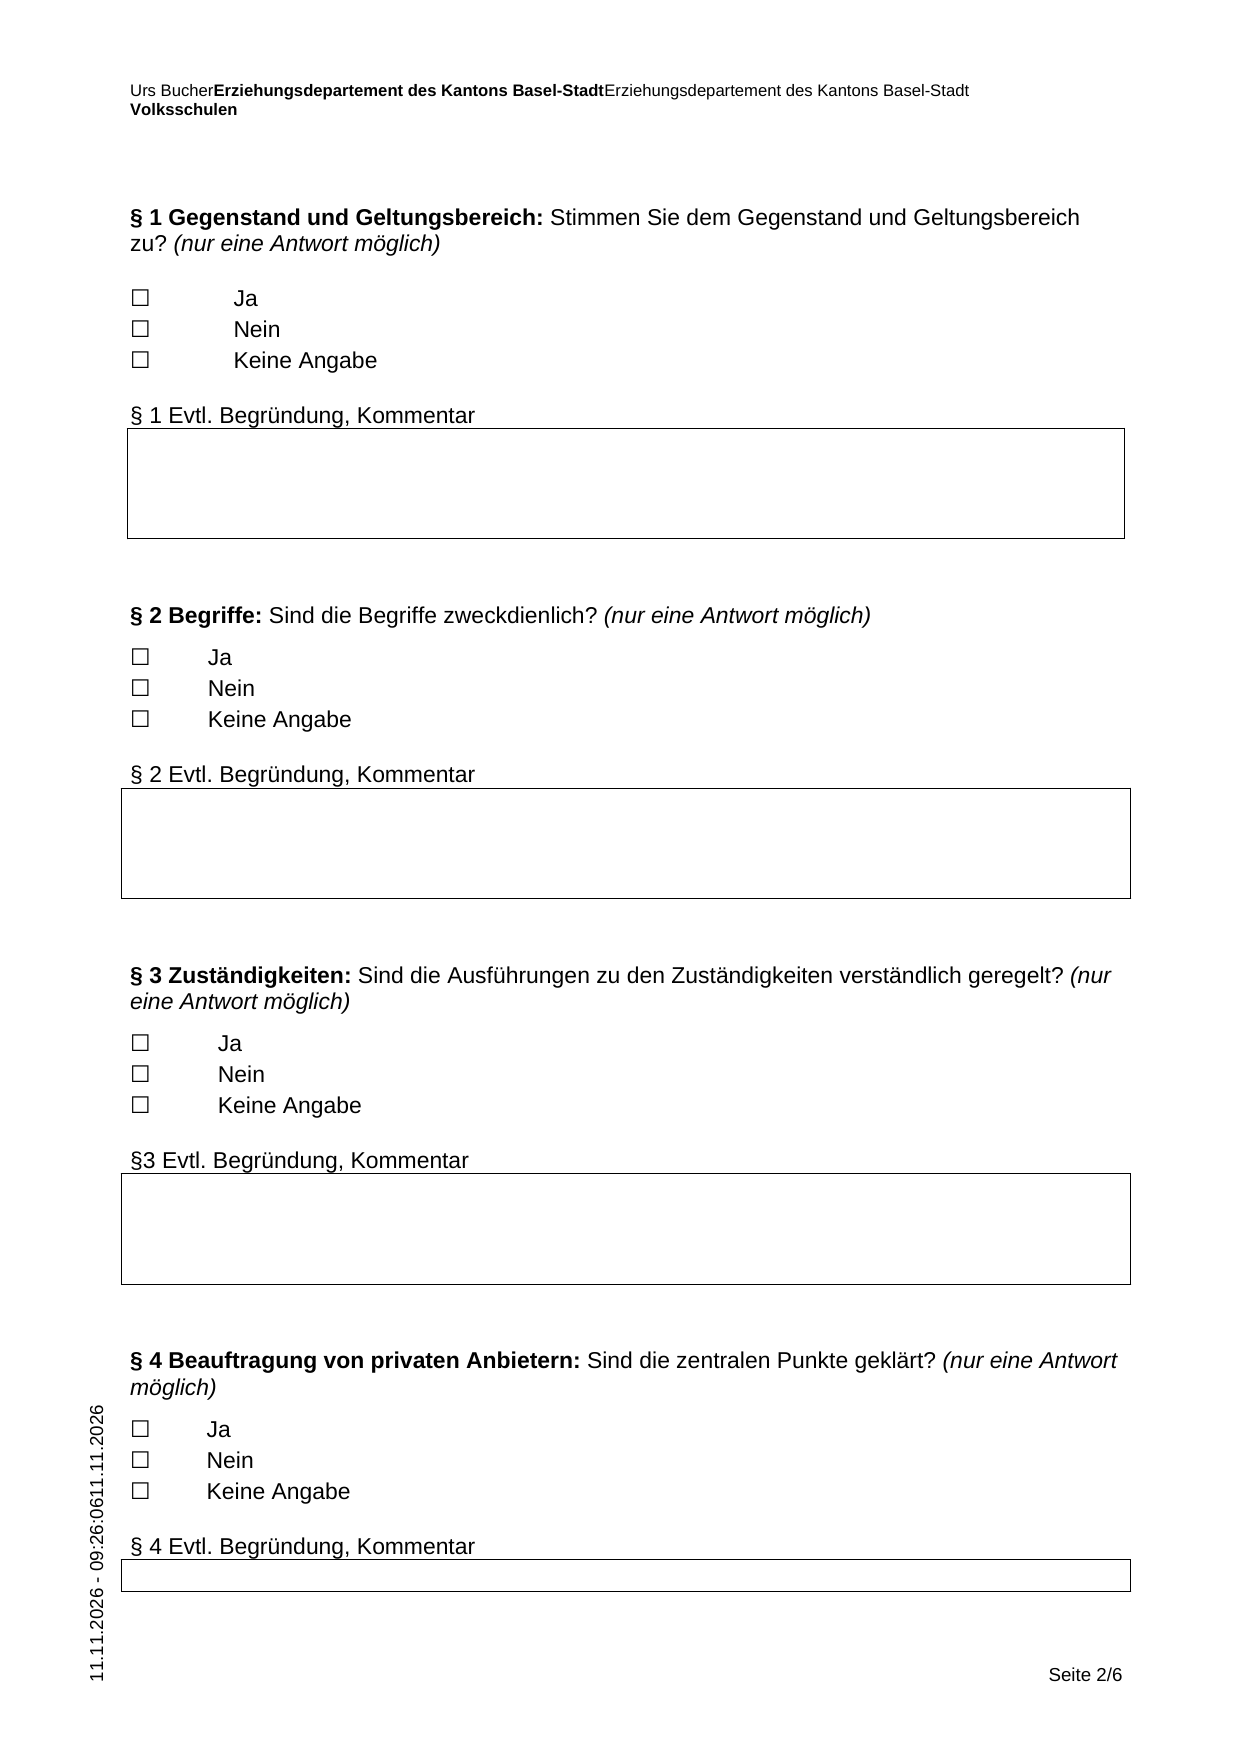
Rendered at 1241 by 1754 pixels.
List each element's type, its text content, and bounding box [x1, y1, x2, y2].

text Nein [130, 1444, 1122, 1475]
text § 1 Gegenstand und Geltungsbereich: Stimmen Sie dem Gegenstand und Geltungsbereich zu? (nur eine Antwort möglich) [130, 204, 1122, 256]
text § 2 Begriffe: Sind die Begriffe zweckdienlich? (nur eine Antwort möglich) [130, 602, 1122, 628]
text Nein [130, 1058, 1122, 1089]
text Nein [130, 672, 1122, 703]
text Keine Angabe [130, 1089, 1122, 1121]
text Ja [130, 1027, 1122, 1058]
text § 4 Beauftragung von privaten Anbietern: Sind die zentralen Punkte geklärt? (nur eine Antwort möglich) [130, 1347, 1122, 1400]
text § 4 Evtl. Begründung, Kommentar [130, 1533, 1122, 1559]
text Nein [130, 313, 1122, 344]
text Keine Angabe [130, 344, 1122, 375]
text Keine Angabe [130, 703, 1122, 735]
text Ja [130, 281, 1122, 313]
text § 1 Evtl. Begründung, Kommentar [130, 402, 1122, 428]
text §3 Evtl. Begründung, Kommentar [130, 1147, 1122, 1173]
text § 3 Zuständigkeiten: Sind die Ausführungen zu den Zuständigkeiten verständlich geregelt? (nur eine Antwort möglich) [130, 962, 1122, 1014]
text Keine Angabe [130, 1475, 1122, 1506]
text Ja [130, 641, 1122, 672]
text § 2 Evtl. Begründung, Kommentar [130, 761, 1122, 787]
text Ja [130, 1413, 1122, 1444]
